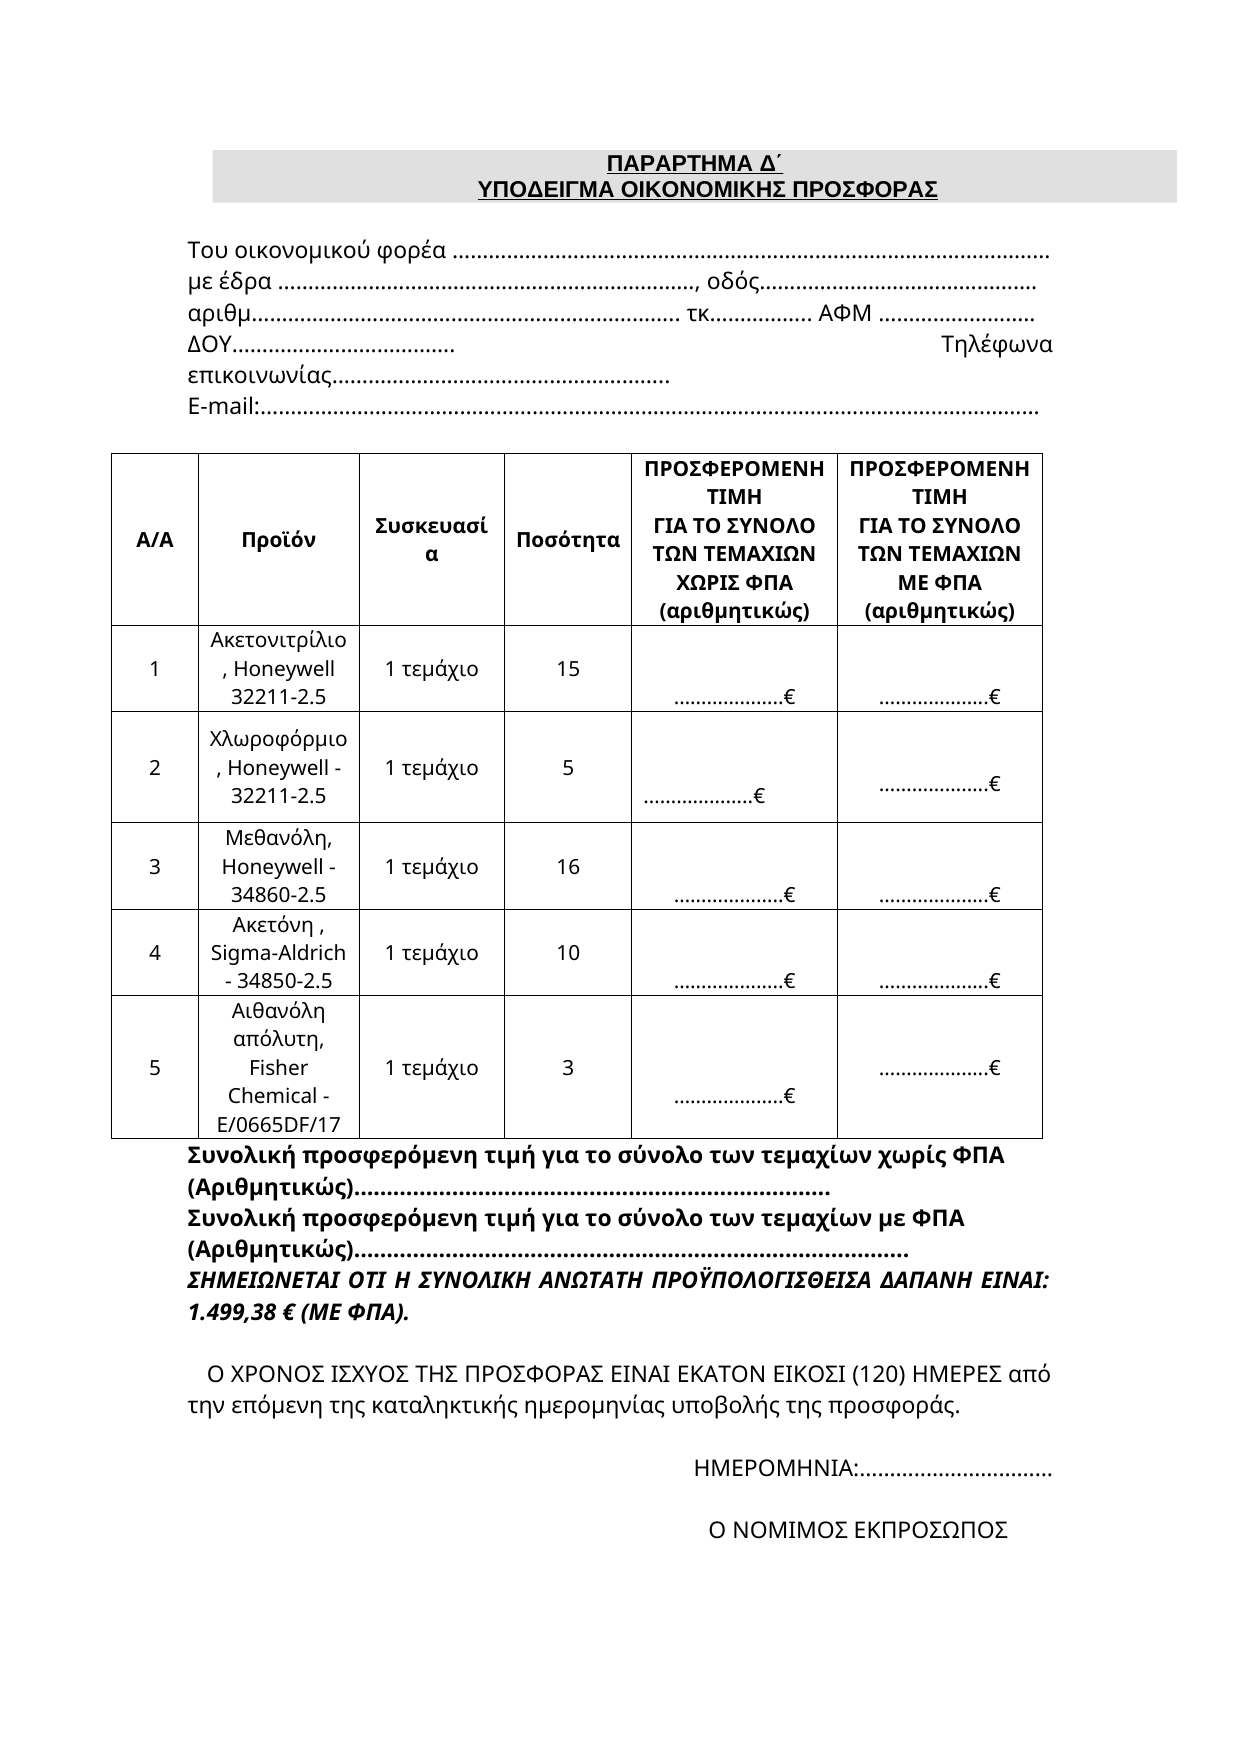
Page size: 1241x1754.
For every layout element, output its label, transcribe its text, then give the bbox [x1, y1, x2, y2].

table_cell ………………..€ [632, 910, 837, 995]
table_cell 1 τεμάχιο [360, 626, 504, 711]
table_header ΠΡΟΣΦΕΡΟΜΕΝΗ ΤΙΜΗ ΓΙΑ ΤΟ ΣΥΝΟΛΟ ΤΩΝ ΤΕΜΑΧΙΩΝ ME ΦΠΑ (αριθμητικώς) [838, 454, 1042, 624]
table_cell 1 τεμάχιο [360, 712, 504, 822]
text Ο ΝΟΜΙΜΟΣ ΕΚΠΡΟΣΩΠΟΣ [187, 1514, 1053, 1546]
text ΗΜΕΡΟΜΗΝΙΑ:………..………………… [187, 1452, 1053, 1483]
table_cell ………………..€ [632, 996, 837, 1138]
table_cell ………………..€ [632, 626, 837, 711]
text E-mail:………………………………………………………………………………………………………………… [187, 390, 1053, 422]
table_cell Χλωροφόρμιο, Honeywell - 32211-2.5 [199, 712, 359, 822]
table_cell 16 [505, 823, 631, 909]
text ΣΗΜΕΙΩΝΕΤΑΙ ΟΤΙ Η ΣΥΝΟΛΙΚΗ ΑΝΩΤΑΤΗ ΠΡΟΫΠΟΛΟΓΙΣΘΕΙΣΑ ΔΑΠΑΝΗ ΕΙΝΑΙ: 1.499,38 € (ΜΕ ΦΠΑ). [187, 1264, 1053, 1327]
text αριθμ…………………………………………………………….. τκ…………….. ΑΦΜ …………………….. [187, 297, 1053, 328]
table_cell ………………..€ [632, 823, 837, 909]
table_header Ποσότητα [505, 454, 631, 624]
table_cell 4 [112, 910, 198, 995]
table_cell Μεθανόλη, Honeywell -34860-2.5 [199, 823, 359, 909]
table_cell ………………..€ [838, 712, 1042, 822]
text με έδρα ……………………………………………………………, οδός………………………………………. [187, 265, 1053, 297]
table_header Συσκευασία [360, 454, 504, 624]
text (Αριθμητικώς)………………………………………………………………. [187, 1171, 1053, 1202]
text Συνολική προσφερόμενη τιμή για το σύνολο των τεμαχίων χωρίς ΦΠΑ [187, 1139, 1053, 1171]
table_header Α/Α [112, 454, 198, 624]
table_cell 1 τεμάχιο [360, 910, 504, 995]
text Συνολική προσφερόμενη τιμή για το σύνολο των τεμαχίων με ΦΠΑ [187, 1202, 1053, 1233]
table_cell Αιθανόλη απόλυτη, Fisher Chemical - E/0665DF/17 [199, 996, 359, 1138]
table_cell ………………..€ [838, 823, 1042, 909]
table_cell ………………..€ [838, 626, 1042, 711]
text Ο ΧΡΟΝΟΣ ΙΣΧΥΟΣ ΤΗΣ ΠΡΟΣΦΟΡΑΣ ΕΙΝΑΙ ΕΚΑΤΟΝ ΕΙΚΟΣΙ (120) ΗΜΕΡΕΣ από την επόμενη της καταληκτικής ημερομηνίας υποβολής της προσφοράς. [187, 1358, 1053, 1421]
table_cell 1 [112, 626, 198, 711]
table_cell 15 [505, 626, 631, 711]
table_cell ………………..€ [632, 712, 837, 822]
table_cell Ακετονιτρίλιο, Honeywell 32211-2.5 [199, 626, 359, 711]
table_cell 5 [505, 712, 631, 822]
table_header Προϊόν [199, 454, 359, 624]
table_cell 5 [112, 996, 198, 1138]
table_cell 10 [505, 910, 631, 995]
table_cell 3 [112, 823, 198, 909]
text (Αριθμητικώς)…………………………………………………………………………. [187, 1233, 1053, 1264]
text Του οικονομικού φορέα ……………………………………………………………………………………… [187, 234, 1053, 265]
table_cell ………………..€ [838, 996, 1042, 1138]
text ΔΟΥ………………………………. Τηλέφωνα επικοινωνίας……………………………………………….. [187, 328, 1053, 390]
table_cell ………………..€ [838, 910, 1042, 995]
table_cell Ακετόνη , Sigma-Aldrich - 34850-2.5 [199, 910, 359, 995]
table_cell 3 [505, 996, 631, 1138]
table_cell 1 τεμάχιο [360, 823, 504, 909]
table_cell 1 τεμάχιο [360, 996, 504, 1138]
table_cell 2 [112, 712, 198, 822]
table_header ΠΡΟΣΦΕΡΟΜΕΝΗ ΤΙΜΗ ΓΙΑ ΤΟ ΣΥΝΟΛΟ ΤΩΝ ΤΕΜΑΧΙΩΝ ΧΩΡΙΣ ΦΠΑ (αριθμητικώς) [632, 454, 837, 624]
